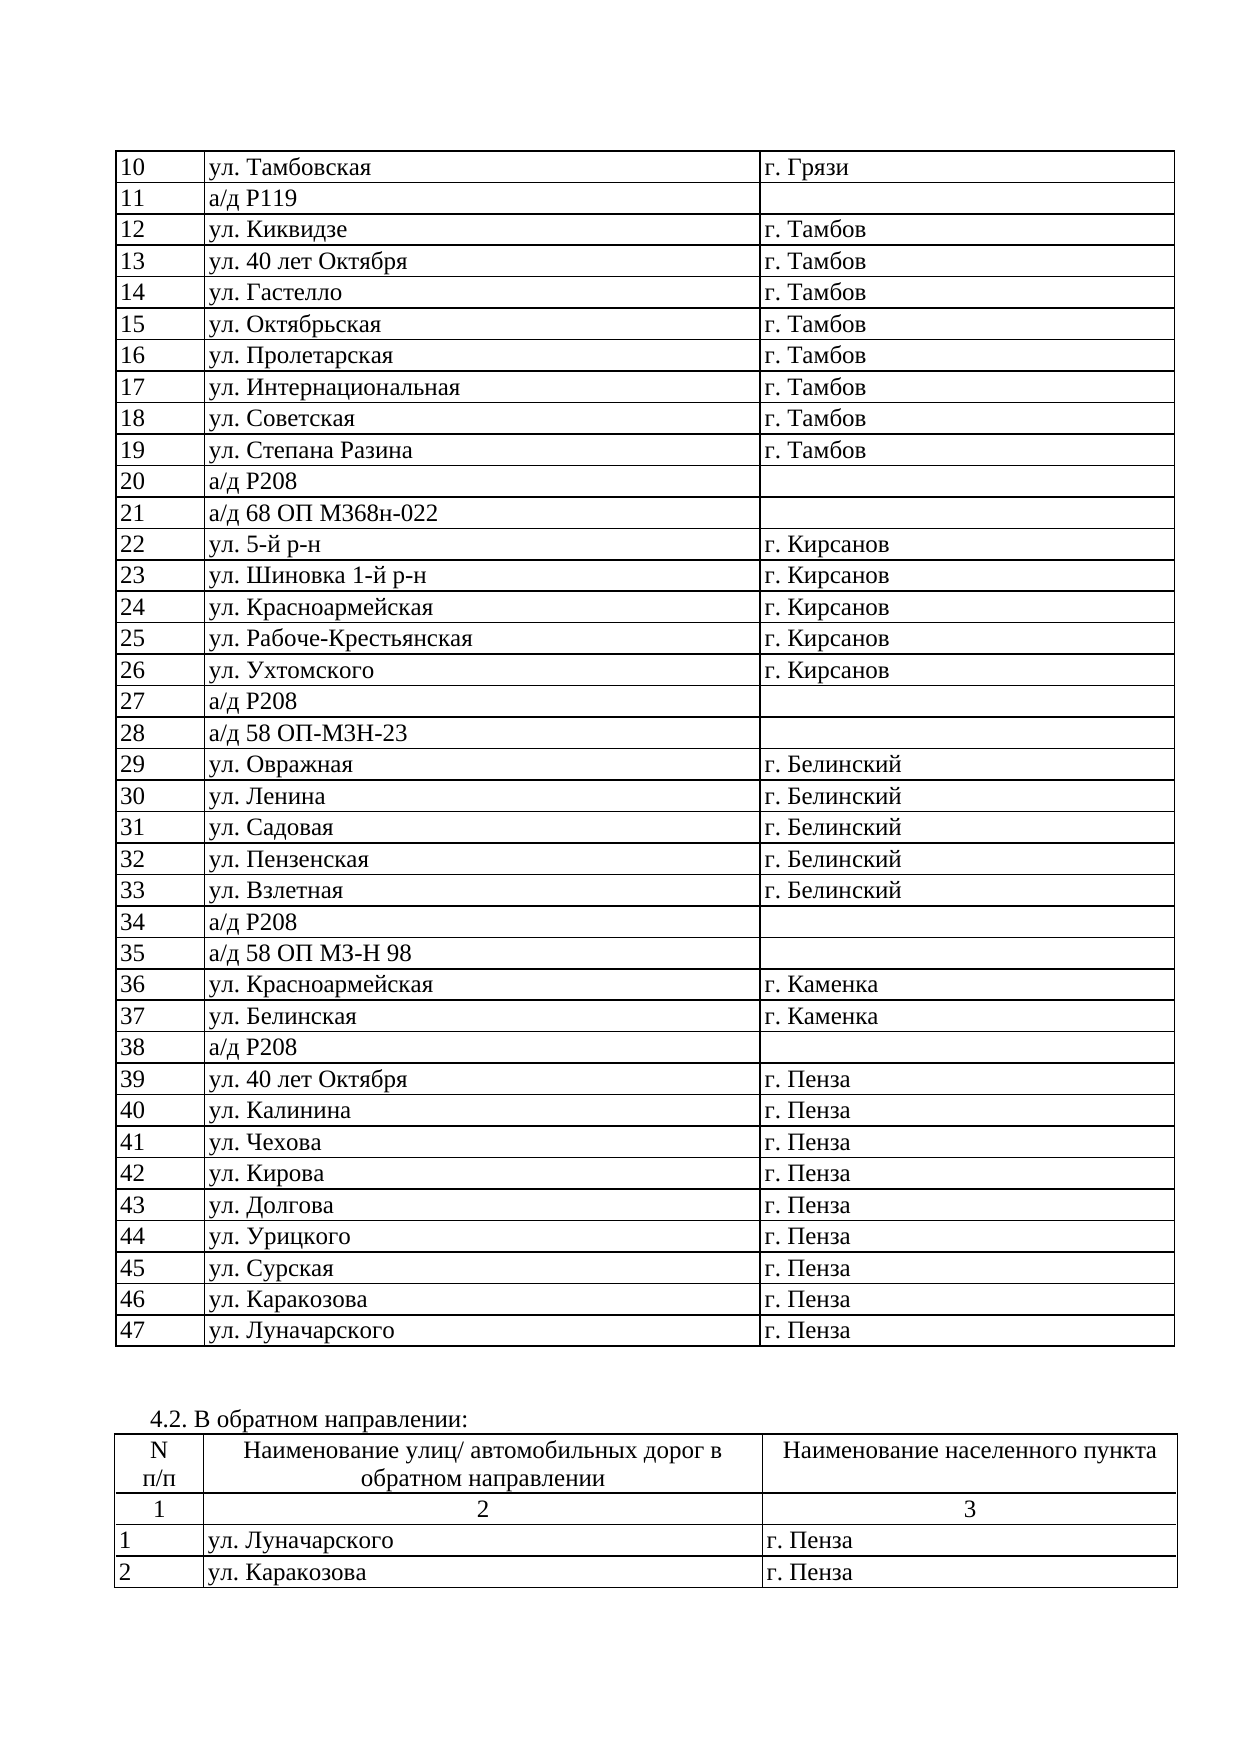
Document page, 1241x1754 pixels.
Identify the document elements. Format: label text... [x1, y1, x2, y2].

table_cell 27 [117, 686, 204, 716]
table_cell ул. Советская [205, 403, 759, 433]
table_cell г. Белинский [761, 812, 1174, 842]
table_cell 2 [115, 1556, 203, 1587]
table_cell а/д Р208 [205, 686, 759, 716]
table_cell г. Кирсанов [761, 529, 1174, 559]
table_cell ул. Кирова [205, 1158, 759, 1188]
table_cell 46 [117, 1284, 204, 1314]
table_cell а/д 58 ОП-М3Н-23 [205, 718, 759, 748]
table_cell 16 [117, 340, 204, 370]
table_cell г. Тамбов [761, 215, 1174, 244]
table_cell ул. Калинина [205, 1095, 759, 1125]
table_cell 35 [117, 938, 204, 968]
table_cell 23 [117, 561, 204, 590]
table_cell 11 [117, 183, 204, 213]
table_cell 1 [115, 1493, 203, 1524]
table_cell 29 [117, 749, 204, 779]
table_cell ул. Шиновка 1-й р-н [205, 561, 759, 590]
table_cell г. Белинский [761, 875, 1174, 905]
table_cell 41 [117, 1127, 204, 1157]
table_cell ул. Киквидзе [205, 215, 759, 244]
table_header N п/п [115, 1435, 203, 1492]
table_cell ул. Овражная [205, 749, 759, 779]
table_cell 31 [117, 812, 204, 842]
table_cell [761, 498, 1174, 527]
table_cell ул. Степана Разина [205, 435, 759, 464]
table_cell [761, 183, 1174, 213]
table_cell г. Тамбов [761, 435, 1174, 464]
table_cell ул. Октябрьская [205, 309, 759, 339]
table_cell г. Пенза [761, 1095, 1174, 1125]
table_cell г. Пенза [761, 1316, 1174, 1345]
table_cell г. Пенза [763, 1555, 1177, 1587]
table_cell 2 [204, 1494, 762, 1524]
table_cell ул. Луначарского [204, 1525, 762, 1555]
table_cell ул. Пролетарская [205, 340, 759, 370]
table_cell 24 [117, 592, 204, 622]
table_cell 22 [117, 529, 204, 559]
table_cell а/д Р119 [205, 183, 759, 213]
table_cell а/д Р208 [205, 907, 759, 936]
table_cell г. Пенза [761, 1158, 1174, 1188]
table_cell 12 [117, 215, 204, 244]
table_cell ул. Урицкого [205, 1221, 759, 1251]
table_cell ул. Садовая [205, 812, 759, 842]
table_cell ул. Луначарского [205, 1316, 759, 1345]
table_cell г. Пенза [761, 1127, 1174, 1157]
table_cell [761, 1032, 1174, 1062]
table_cell ул. Каракозова [204, 1557, 762, 1587]
table_cell 19 [117, 435, 204, 464]
table_cell [761, 718, 1174, 748]
table_cell г. Кирсанов [761, 655, 1174, 685]
text 4.2. В обратном направлении: [150, 1404, 1090, 1433]
table_cell ул. Интернациональная [205, 372, 759, 402]
table_cell 34 [117, 907, 204, 936]
table_header Наименование населенного пункта [763, 1435, 1177, 1492]
table_cell 45 [117, 1253, 204, 1282]
table_cell г. Тамбов [761, 372, 1174, 402]
table_cell а/д Р208 [205, 466, 759, 496]
table_cell г. Тамбов [761, 246, 1174, 276]
table_cell ул. Рабоче-Крестьянская [205, 623, 759, 653]
table_cell 13 [117, 246, 204, 276]
table_cell 36 [117, 970, 204, 999]
table_cell г. Кирсанов [761, 623, 1174, 653]
table_cell 43 [117, 1190, 204, 1219]
table_cell 42 [117, 1158, 204, 1188]
table_cell 40 [117, 1095, 204, 1125]
table_cell 25 [117, 623, 204, 653]
table_cell г. Пенза [761, 1064, 1174, 1094]
table_cell ул. Пензенская [205, 844, 759, 873]
table_cell ул. Каракозова [205, 1284, 759, 1314]
table_cell 33 [117, 875, 204, 905]
table_cell г. Тамбов [761, 403, 1174, 433]
table_cell 15 [117, 309, 204, 339]
table_cell ул. Красноармейская [205, 592, 759, 622]
table_cell а/д 68 ОП М368н-022 [205, 498, 759, 527]
table_cell ул. Долгова [205, 1190, 759, 1219]
table_cell 37 [117, 1001, 204, 1031]
table_cell ул. 5-й р-н [205, 529, 759, 559]
table_cell [761, 938, 1174, 968]
table_cell 32 [117, 844, 204, 873]
table_cell 39 [117, 1064, 204, 1094]
table_cell г. Тамбов [761, 340, 1174, 370]
table_cell г. Пенза [761, 1221, 1174, 1251]
table_cell г. Белинский [761, 844, 1174, 873]
table_cell ул. Красноармейская [205, 970, 759, 999]
table_cell ул. Сурская [205, 1253, 759, 1282]
table_cell а/д 58 ОП МЗ-Н 98 [205, 938, 759, 968]
table_cell ул. Чехова [205, 1127, 759, 1157]
table_cell г. Белинский [761, 781, 1174, 811]
table_cell [761, 466, 1174, 496]
table_cell г. Каменка [761, 1001, 1174, 1031]
table_cell г. Пенза [763, 1524, 1177, 1555]
table_cell г. Грязи [761, 152, 1174, 181]
table_cell ул. Гастелло [205, 277, 759, 307]
table_cell 18 [117, 403, 204, 433]
table_cell 38 [117, 1032, 204, 1062]
table_cell ул. 40 лет Октября [205, 1064, 759, 1094]
table_cell ул. 40 лет Октября [205, 246, 759, 276]
table_header Наименование улиц/ автомобильных дорог в обратном направлении [204, 1435, 762, 1492]
table_cell ул. Белинская [205, 1001, 759, 1031]
table_cell 30 [117, 781, 204, 811]
table_cell 14 [117, 277, 204, 307]
table_cell 17 [117, 372, 204, 402]
table_cell ул. Ухтомского [205, 655, 759, 685]
table_cell 20 [117, 466, 204, 496]
table_cell г. Тамбов [761, 277, 1174, 307]
table_cell г. Тамбов [761, 309, 1174, 339]
table_cell 21 [117, 498, 204, 527]
table_cell [761, 686, 1174, 716]
table_cell г. Белинский [761, 749, 1174, 779]
table_cell 28 [117, 718, 204, 748]
table_cell г. Пенза [761, 1284, 1174, 1314]
table_cell ул. Тамбовская [205, 152, 759, 181]
table_cell г. Кирсанов [761, 561, 1174, 590]
table_cell 44 [117, 1221, 204, 1251]
table_cell а/д Р208 [205, 1032, 759, 1062]
table_cell ул. Ленина [205, 781, 759, 811]
table_cell г. Пенза [761, 1253, 1174, 1282]
table_cell 10 [117, 152, 204, 181]
table_cell 1 [115, 1525, 203, 1555]
table_cell 26 [117, 655, 204, 685]
table_cell [761, 907, 1174, 936]
table_cell г. Пенза [761, 1190, 1174, 1219]
table_cell г. Каменка [761, 970, 1174, 999]
table_cell 3 [763, 1492, 1177, 1524]
table_cell ул. Взлетная [205, 875, 759, 905]
table_cell г. Кирсанов [761, 592, 1174, 622]
table_cell 47 [117, 1316, 204, 1345]
